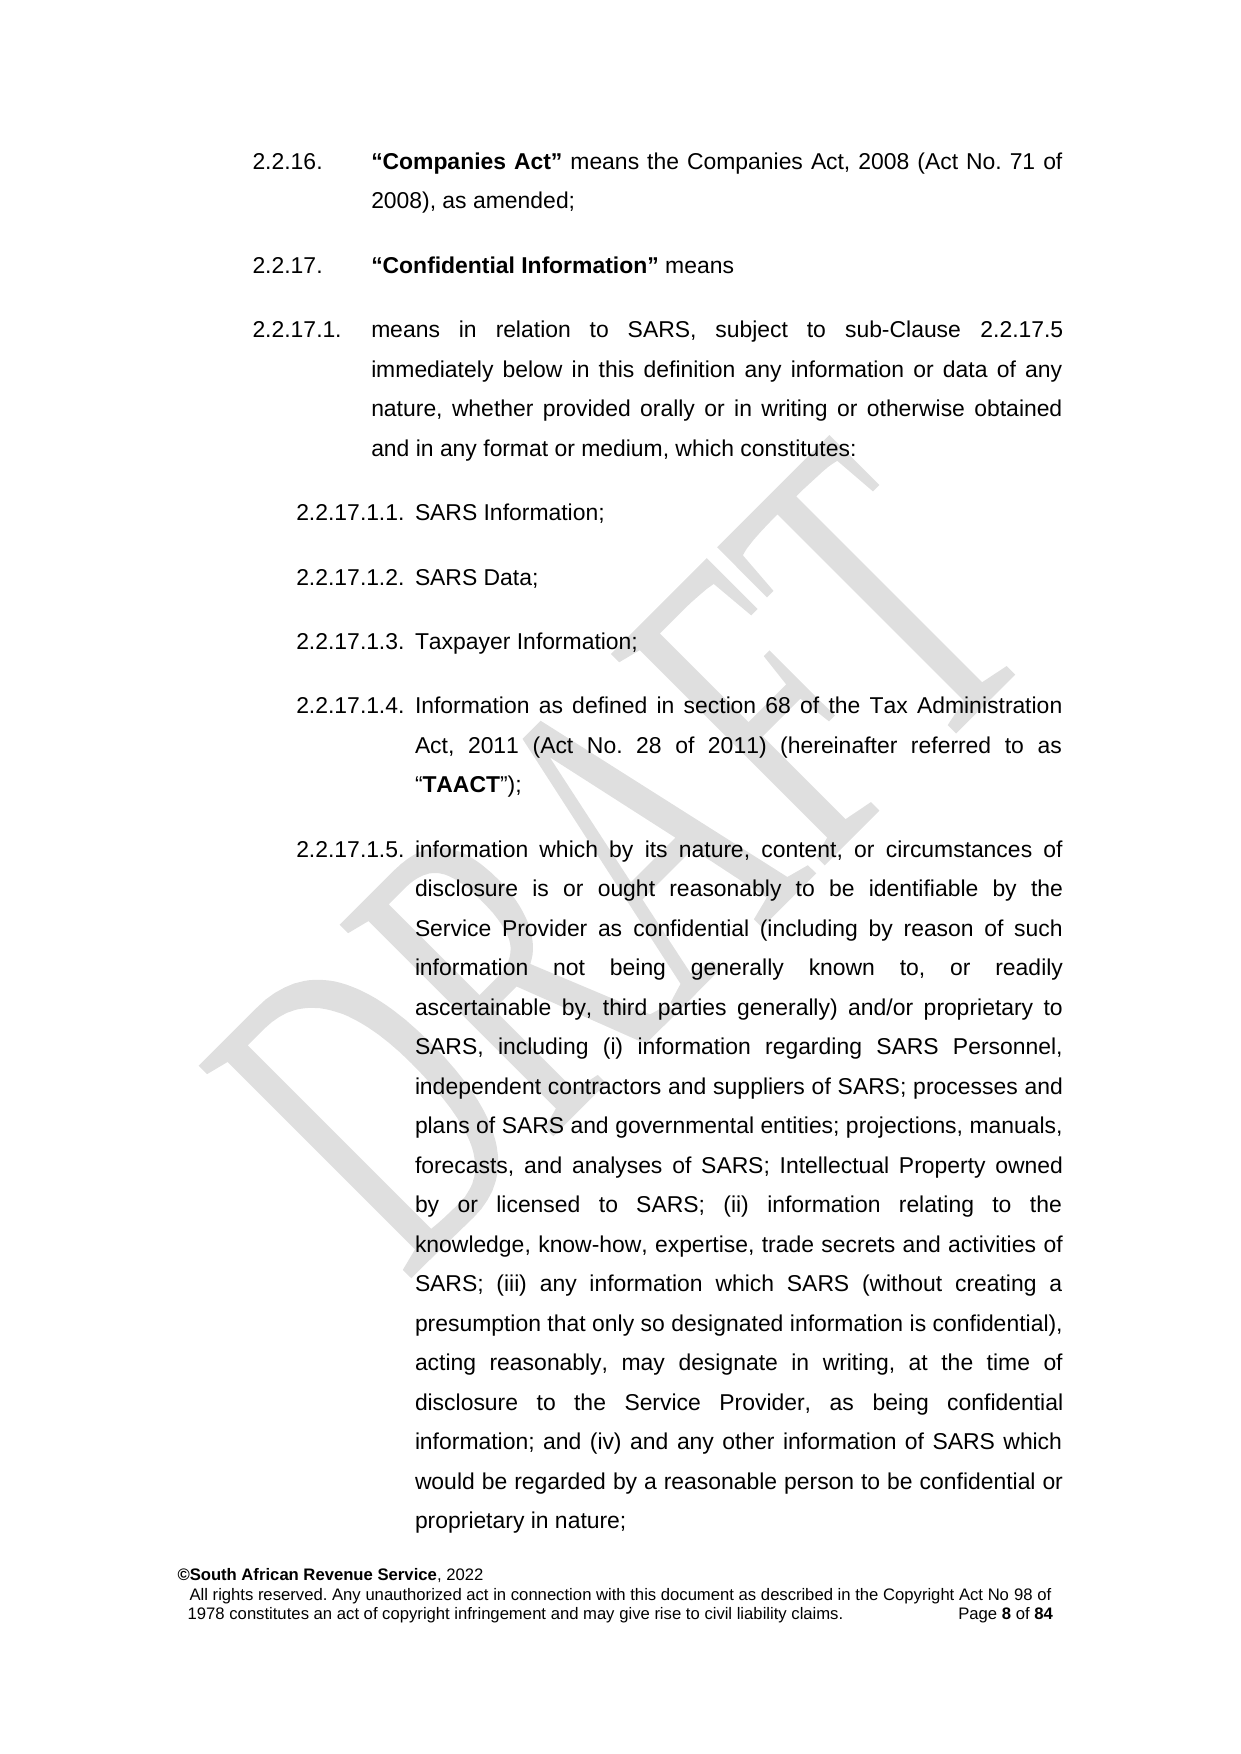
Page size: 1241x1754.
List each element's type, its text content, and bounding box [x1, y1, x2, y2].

list “Companies Act” means the Companies Act, 2008 (Act No. 71 of 2008), as amended; [252, 148, 1063, 213]
list information which by its nature, content, or circumstances of disclosure is or ought reasonably to be identifiable by the Service Provider as confidential (including by reason of such information not being generally known to, or readily ascertainable by, third parties generally) and/or proprietary to SARS, including (i) information regarding SARS Personnel, independent contractors and suppliers of SARS; processes and plans of SARS and governmental entities; projections, manuals, forecasts, and analyses of SARS; Intellectual Property owned by or licensed to SARS; (ii) information relating to the knowledge, know-how, expertise, trade secrets and activities of SARS; (iii) any information which SARS (without creating a presumption that only so designated information is confidential), acting reasonably, may designate in writing, at the time of disclosure to the Service Provider, as being confidential information; and (iv) and any other information of SARS which would be regarded by a reasonable person to be confidential or proprietary in nature; [296, 836, 1063, 1533]
list Taxpayer Information; [296, 628, 1063, 654]
list SARS Data; [296, 563, 1063, 590]
list “Confidential Information” means [252, 252, 1063, 278]
list Information as defined in section 68 of the Tax Administration Act, 2011 (Act No. 28 of 2011) (hereinafter referred to as “TAACT”); [296, 692, 1063, 798]
list means in relation to SARS, subject to sub-Clause 2.2.17.5 immediately below in this definition any information or data of any nature, whether provided orally or in writing or otherwise obtained and in any format or medium, which constitutes: [252, 316, 1063, 461]
list SARS Information; [296, 499, 1063, 525]
